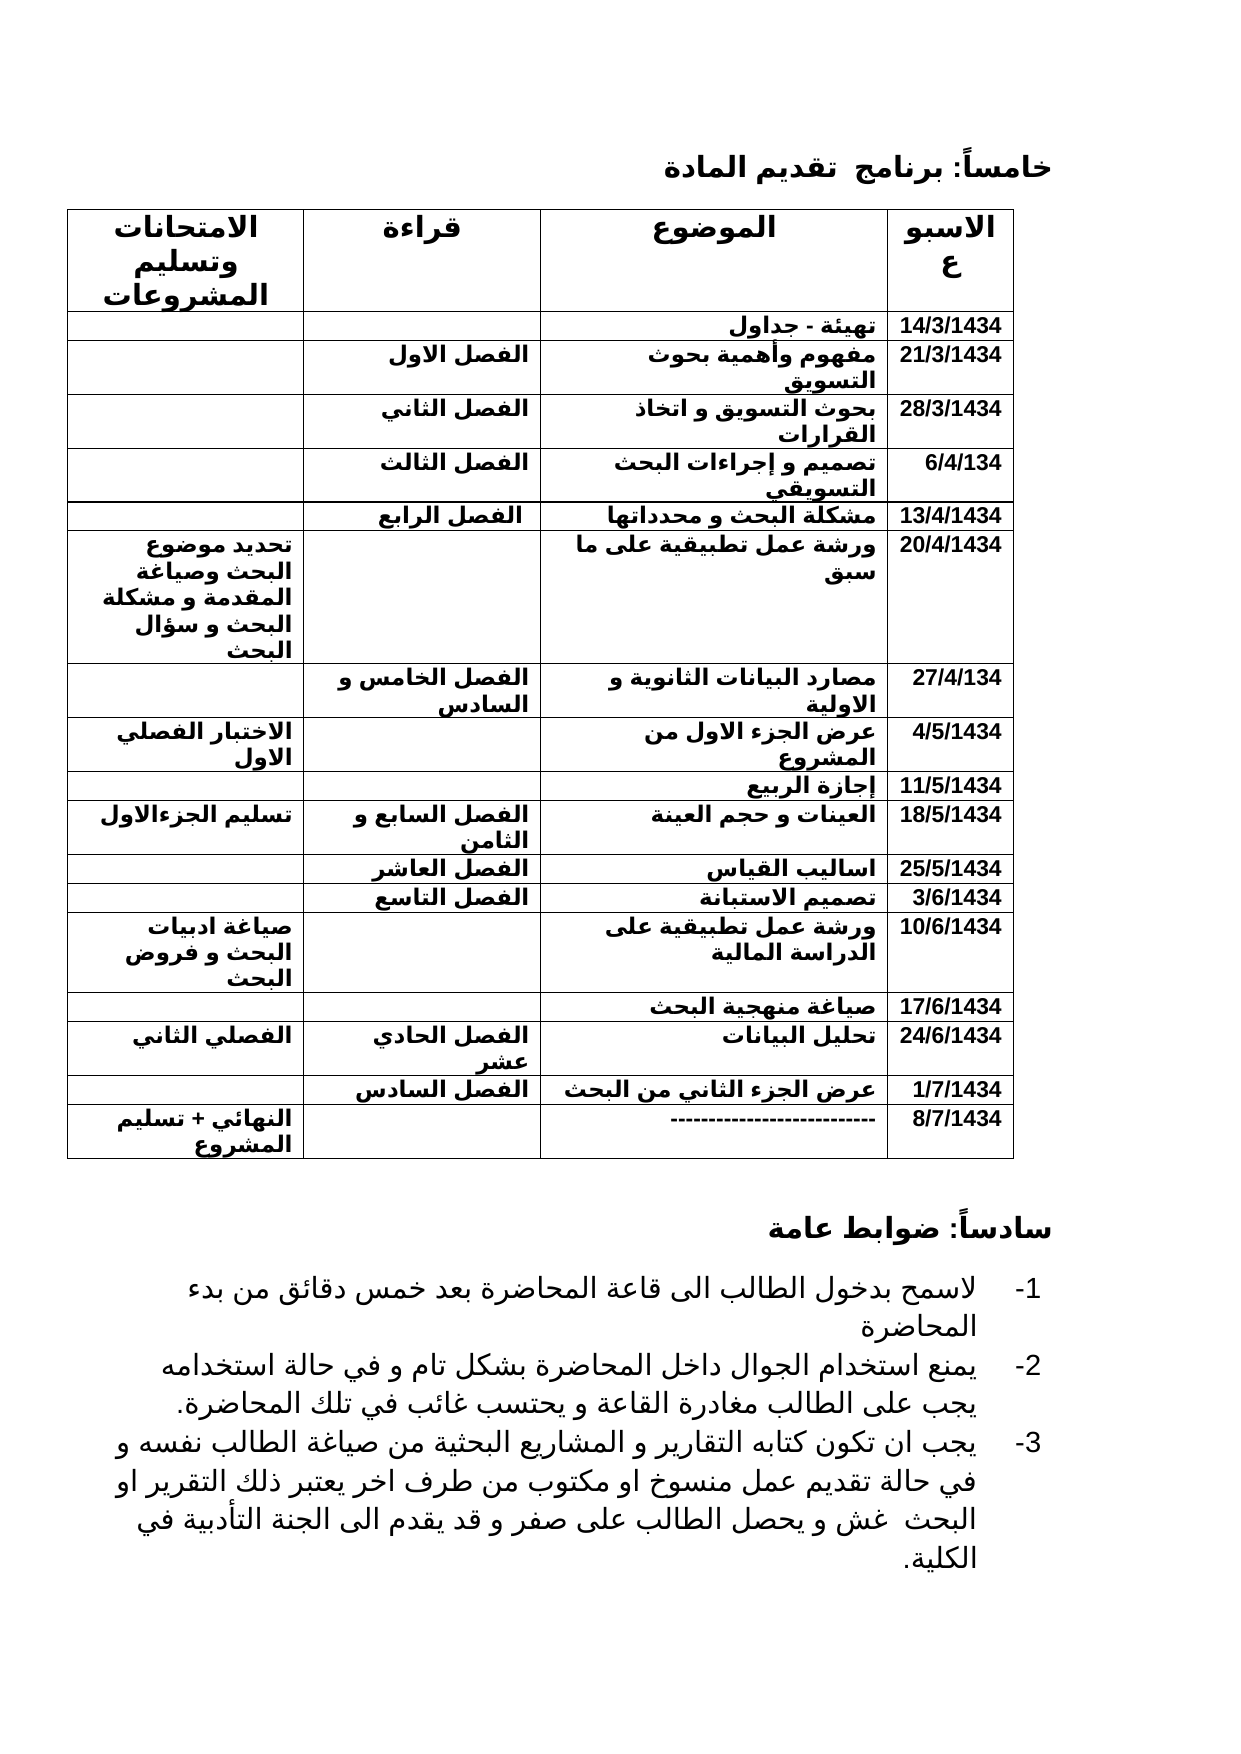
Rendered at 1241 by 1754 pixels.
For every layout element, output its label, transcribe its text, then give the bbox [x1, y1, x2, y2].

table_cell الفصل السادس [304, 1076, 540, 1104]
table_cell 6/4/134 [888, 449, 1013, 501]
table_cell العينات و حجم العينة [541, 801, 887, 853]
table_cell الفصل الحادي عشر [304, 1022, 540, 1074]
text خامساً: برنامج تقديم المادة [103, 150, 1053, 183]
table_cell الفصل الخامس و السادس [304, 664, 540, 717]
table_cell صياغة ادبيات البحث و فروض البحث [68, 913, 303, 992]
table_cell الاختبار الفصلي الاول [68, 718, 303, 771]
table_cell بحوث التسويق و اتخاذ القرارات [541, 395, 887, 448]
table_cell إجازة الربيع [541, 772, 887, 800]
table_cell [68, 395, 303, 448]
table_cell [304, 913, 540, 992]
table_cell تهيئة - جداول [541, 312, 887, 340]
table_header الاسبوع [888, 210, 1013, 311]
table_cell تحديد موضوع البحث وصياغة المقدمة و مشكلة البحث و سؤال البحث [68, 531, 303, 663]
table_cell 20/4/1434 [888, 531, 1013, 663]
table_cell [68, 503, 303, 530]
list يجب ان تكون كتابه التقارير و المشاريع البحثية من صياغة الطالب نفسه و في حالة تقديم عمل منسوخ او مكتوب من طرف اخر يعتبر ذلك التقرير او البحث غش و يحصل الطالب على صفر و قد يقدم الى الجنة التأدبية في الكلية. [103, 1425, 1015, 1574]
table_cell 11/5/1434 [888, 772, 1013, 800]
table_cell تحليل البيانات [541, 1022, 887, 1074]
table_cell [304, 1105, 540, 1157]
table_cell [304, 531, 540, 663]
table_cell الفصل السابع و الثامن [304, 801, 540, 853]
table_cell اساليب القياس [541, 855, 887, 883]
table_cell [68, 664, 303, 717]
list يمنع استخدام الجوال داخل المحاضرة بشكل تام و في حالة استخدامه يجب على الطالب مغادرة القاعة و يحتسب غائب في تلك المحاضرة. [103, 1348, 1015, 1420]
table_cell تصميم و إجراءات البحث التسويقي [541, 449, 887, 501]
table_cell مصارد البيانات الثانوية و الاولية [541, 664, 887, 717]
table_cell [68, 449, 303, 501]
table_cell 14/3/1434 [888, 312, 1013, 340]
table_cell 1/7/1434 [888, 1076, 1013, 1104]
table_cell 18/5/1434 [888, 801, 1013, 853]
table_cell صياغة منهجية البحث [541, 993, 887, 1021]
table_cell [304, 718, 540, 771]
table_cell [304, 312, 540, 340]
table_cell النهائي + تسليم المشروع [68, 1105, 303, 1157]
table_cell الفصلي الثاني [68, 1022, 303, 1074]
table_cell ورشة عمل تطبيقية على ما سبق [541, 531, 887, 663]
table_cell 21/3/1434 [888, 341, 1013, 394]
table_cell الفصل العاشر [304, 855, 540, 883]
table_cell الفصل الاول [304, 341, 540, 394]
table_cell [304, 993, 540, 1021]
table_cell الفصل التاسع [304, 884, 540, 912]
table_cell 24/6/1434 [888, 1022, 1013, 1074]
table_cell 17/6/1434 [888, 993, 1013, 1021]
table_cell عرض الجزء الثاني من البحث [541, 1076, 887, 1104]
table_cell تسليم الجزءالاول [68, 801, 303, 853]
table_cell [68, 312, 303, 340]
table_header الموضوع [541, 210, 887, 311]
table_cell 3/6/1434 [888, 884, 1013, 912]
table_cell [304, 772, 540, 800]
table_cell تصميم الاستبانة [541, 884, 887, 912]
text سادساً: ضوابط عامة [103, 1211, 1053, 1245]
table_cell [68, 341, 303, 394]
table_cell [68, 884, 303, 912]
table_cell --------------------------- [541, 1105, 887, 1157]
table_cell مفهوم وأهمية بحوث التسويق [541, 341, 887, 394]
table_header قراءة [304, 210, 540, 311]
table_header الامتحانات وتسليم المشروعات [68, 210, 303, 311]
table_cell [68, 772, 303, 800]
table_cell 8/7/1434 [888, 1105, 1013, 1157]
table_cell الفصل الرابع [304, 503, 540, 530]
table_cell 13/4/1434 [888, 503, 1013, 530]
table_cell مشكلة البحث و محدداتها [541, 503, 887, 530]
table_cell 10/6/1434 [888, 913, 1013, 992]
table_cell الفصل الثالث [304, 449, 540, 501]
table_cell [68, 993, 303, 1021]
table_cell 25/5/1434 [888, 855, 1013, 883]
table_cell 27/4/134 [888, 664, 1013, 717]
table_cell ورشة عمل تطبيقية على الدراسة المالية [541, 913, 887, 992]
table_cell 28/3/1434 [888, 395, 1013, 448]
table_cell 4/5/1434 [888, 718, 1013, 771]
table_cell [68, 855, 303, 883]
list لاسمح بدخول الطالب الى قاعة المحاضرة بعد خمس دقائق من بدء المحاضرة [103, 1271, 1015, 1343]
table_cell الفصل الثاني [304, 395, 540, 448]
table_cell عرض الجزء الاول من المشروع [541, 718, 887, 771]
table_cell [68, 1076, 303, 1104]
